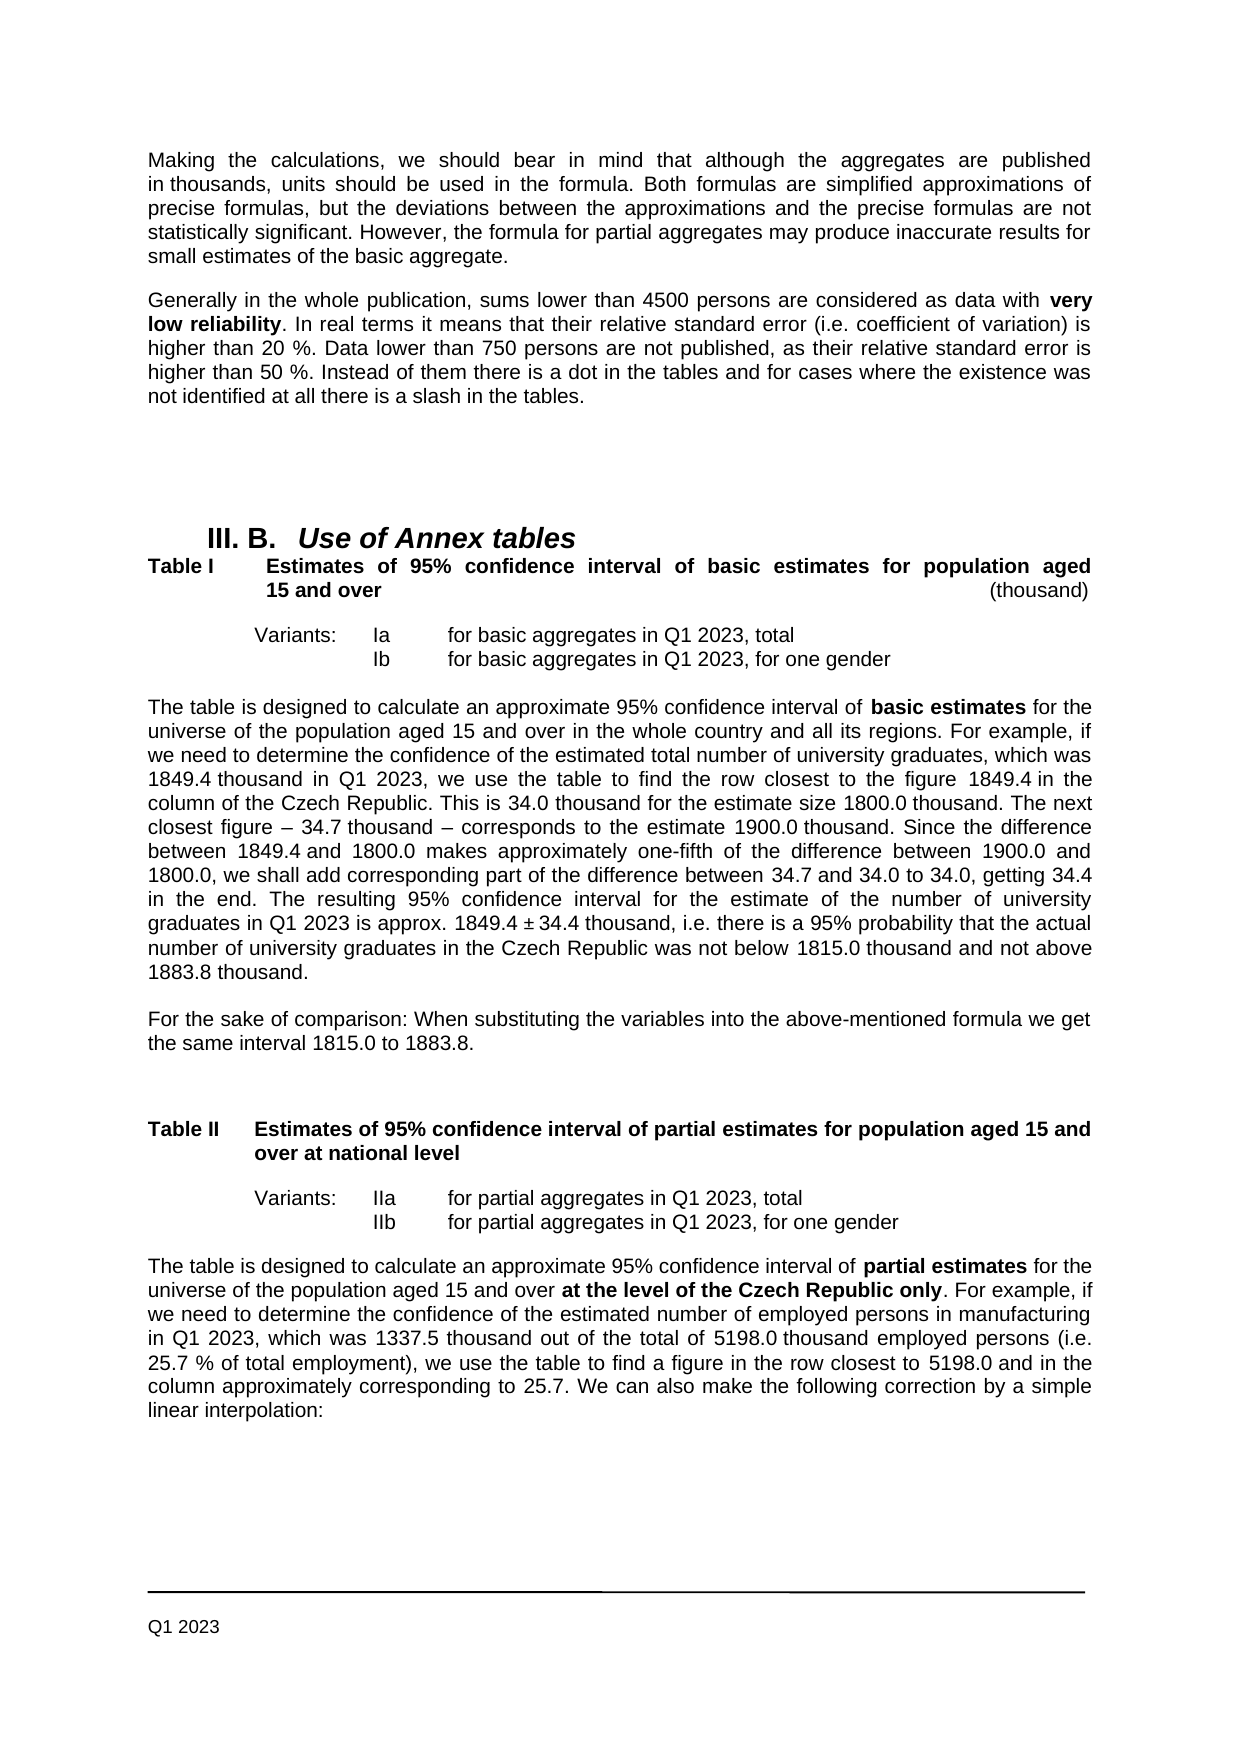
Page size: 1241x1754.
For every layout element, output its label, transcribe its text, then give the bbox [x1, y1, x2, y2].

text Ib for basic aggregates in Q1 2023, for one gender [148, 647, 1092, 671]
text The table is designed to calculate an approximate 95% confidence interval of partial estimates for the universe of the population aged 15 and over at the level of the Czech Republic only. For example, if we need to determine the confidence of the estimated number of employed persons in manufacturing in Q1 2023, which was 1337.5 thousand out of the total of 5198.0 thousand employed persons (i.e. 25.7 % of total employment), we use the table to find a figure in the row closest to 5198.0 and in the column approximately corresponding to 25.7. We can also make the following correction by a simple linear interpolation: [148, 1254, 1092, 1422]
text IIb for partial aggregates in Q1 2023, for one gender [148, 1209, 1092, 1233]
text Making the calculations, we should bear in mind that although the aggregates are published in thousands, units should be used in the formula. Both formulas are simplified approximations of precise formulas, but the deviations between the approximations and the precise formulas are not statistically significant. However, the formula for partial aggregates may produce inaccurate results for small estimates of the basic aggregate. [148, 148, 1092, 267]
text For the sake of comparison: When substituting the variables into the above-mentioned formula we get the same interval 1815.0 to 1883.8. [148, 1006, 1092, 1054]
text Variants: IIa for partial aggregates in Q1 2023, total [254, 1186, 1092, 1209]
text Variants: Ia for basic aggregates in Q1 2023, total [254, 623, 1092, 647]
text The table is designed to calculate an approximate 95% confidence interval of basic estimates for the universe of the population aged 15 and over in the whole country and all its regions. For example, if we need to determine the confidence of the estimated total number of university graduates, which was 1849.4 thousand in Q1 2023, we use the table to find the row closest to the figure 1849.4 in the column of the Czech Republic. This is 34.0 thousand for the estimate size 1800.0 thousand. The next closest figure – 34.7 thousand – corresponds to the estimate 1900.0 thousand. Since the difference between 1849.4 and 1800.0 makes approximately one-fifth of the difference between 1900.0 and 1800.0, we shall add corresponding part of the difference between 34.7 and 34.0 to 34.0, getting 34.4 in the end. The resulting 95% confidence interval for the estimate of the number of university graduates in Q1 2023 is approx. 1849.4 ± 34.4 thousand, i.e. there is a 95% probability that the actual number of university graduates in the Czech Republic was not below 1815.0 thousand and not above 1883.8 thousand. [148, 695, 1092, 984]
text Generally in the whole publication, sums lower than 4500 persons are considered as data with very low reliability. In real terms it means that their relative standard error (i.e. coefficient of variation) is higher than 20 %. Data lower than 750 persons are not published, as their relative standard error is higher than 50 %. Instead of them there is a dot in the tables and for cases where the existence was not identified at all there is a slash in the tables. [148, 288, 1092, 408]
list Use of Annex tables [207, 521, 1092, 554]
text Table I Estimates of 95% confidence interval of basic estimates for population aged 15 and over (thousand) [148, 554, 1092, 602]
text Table II Estimates of 95% confidence interval of partial estimates for population aged 15 and over at national level [148, 1117, 1092, 1165]
